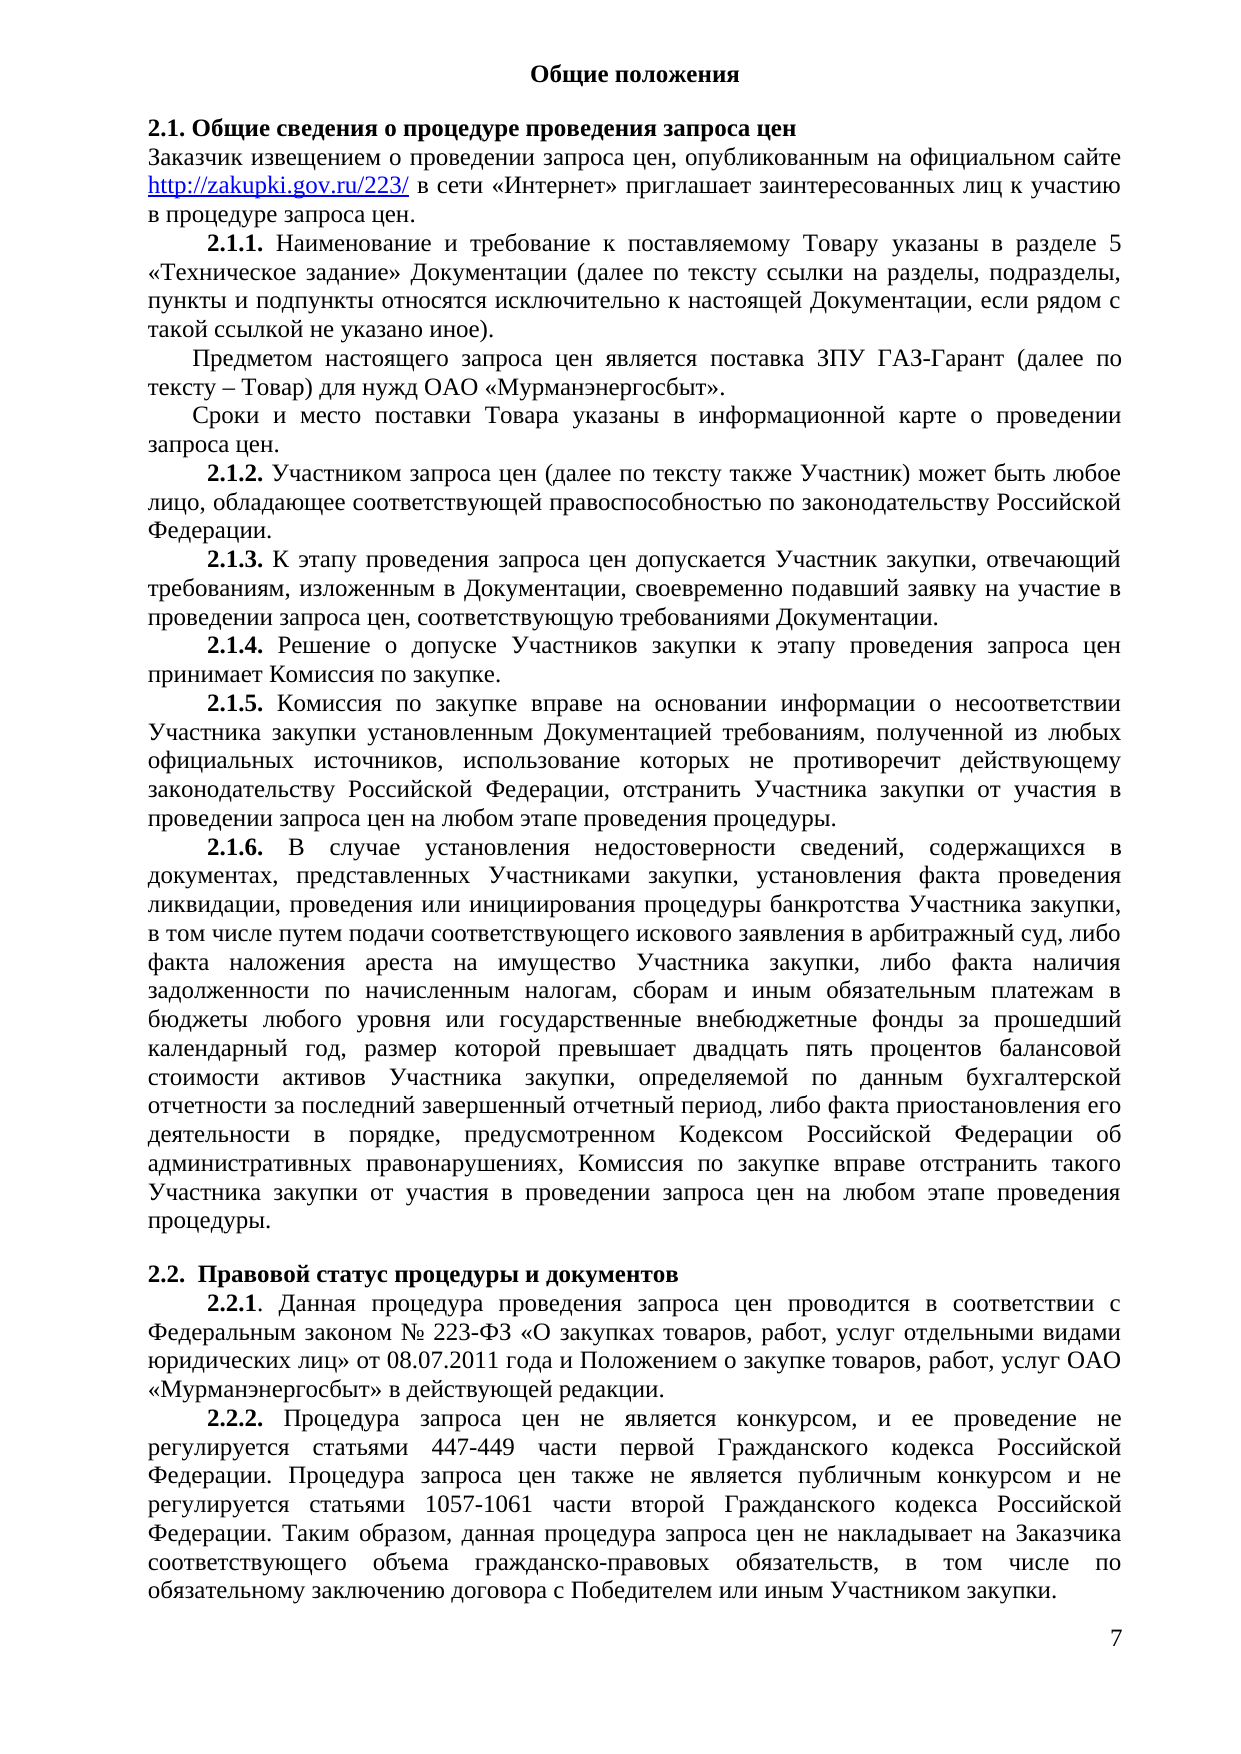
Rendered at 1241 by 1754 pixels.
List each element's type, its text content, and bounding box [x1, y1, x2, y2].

text 2.2.1. Данная процедура проведения запроса цен проводится в соответствии с Федеральным законом № 223-ФЗ «О закупках товаров, работ, услуг отдельными видами юридических лиц» от 08.07.2011 года и Положением о закупке товаров, работ, услуг ОАО «Мурманэнергосбыт» в действующей редакции. [148, 1288, 1122, 1403]
text Предметом настоящего запроса цен является поставка ЗПУ ГАЗ-Гарант (далее по тексту – Товар) для нужд ОАО «Мурманэнергосбыт». [148, 343, 1122, 400]
text 2.2.2. Процедура запроса цен не является конкурсом, и ее проведение не регулируется статьями 447-449 части первой Гражданского кодекса Российской Федерации. Процедура запроса цен также не является публичным конкурсом и не регулируется статьями 1057-1061 части второй Гражданского кодекса Российской Федерации. Таким образом, данная процедура запроса цен не накладывает на Заказчика соответствующего объема гражданско-правовых обязательств, в том числе по обязательному заключению договора с Победителем или иным Участником закупки. [148, 1403, 1122, 1604]
text 2.1.4. Решение о допуске Участников закупки к этапу проведения запроса цен принимает Комиссия по закупке. [148, 630, 1122, 688]
text Заказчик извещением о проведении запроса цен, опубликованным на официальном сайте http://zakupki.gov.ru/223/ в сети «Интернет» приглашает заинтересованных лиц к участию в процедуре запроса цен. [148, 142, 1122, 228]
text 2.1.1. Наименование и требование к поставляемому Товару указаны в разделе 5 «Техническое задание» Документации (далее по тексту ссылки на разделы, подразделы, пункты и подпункты относятся исключительно к настоящей Документации, если рядом с такой ссылкой не указано иное). [148, 228, 1122, 343]
text 2.2. Правовой статус процедуры и документов [148, 1259, 1122, 1288]
text 2.1. Общие сведения о процедуре проведения запроса цен [148, 113, 1122, 142]
text 2.1.6. В случае установления недостоверности сведений, содержащихся в документах, представленных Участниками закупки, установления факта проведения ликвидации, проведения или инициирования процедуры банкротства Участника закупки, в том числе путем подачи соответствующего искового заявления в арбитражный суд, либо факта наложения ареста на имущество Участника закупки, либо факта наличия задолженности по начисленным налогам, сборам и иным обязательным платежам в бюджеты любого уровня или государственные внебюджетные фонды за прошедший календарный год, размер которой превышает двадцать пять процентов балансовой стоимости активов Участника закупки, определяемой по данным бухгалтерской отчетности за последний завершенный отчетный период, либо факта приостановления его деятельности в порядке, предусмотренном Кодексом Российской Федерации об административных правонарушениях, Комиссия по закупке вправе отстранить такого Участника закупки от участия в проведении запроса цен на любом этапе проведения процедуры. [148, 832, 1122, 1234]
text 2.1.3. К этапу проведения запроса цен допускается Участник закупки, отвечающий требованиям, изложенным в Документации, своевременно подавший заявку на участие в проведении запроса цен, соответствующую требованиями Документации. [148, 544, 1122, 630]
text 2.1.5. Комиссия по закупке вправе на основании информации о несоответствии Участника закупки установленным Документацией требованиям, полученной из любых официальных источников, использование которых не противоречит действующему законодательству Российской Федерации, отстранить Участника закупки от участия в проведении запроса цен на любом этапе проведения процедуры. [148, 688, 1122, 832]
text 2.1.2. Участником запроса цен (далее по тексту также Участник) может быть любое лицо, обладающее соответствующей правоспособностью по законодательству Российской Федерации. [148, 458, 1122, 544]
text Сроки и место поставки Товара указаны в информационной карте о проведении запроса цен. [148, 400, 1122, 458]
text Общие положения [148, 59, 1122, 88]
